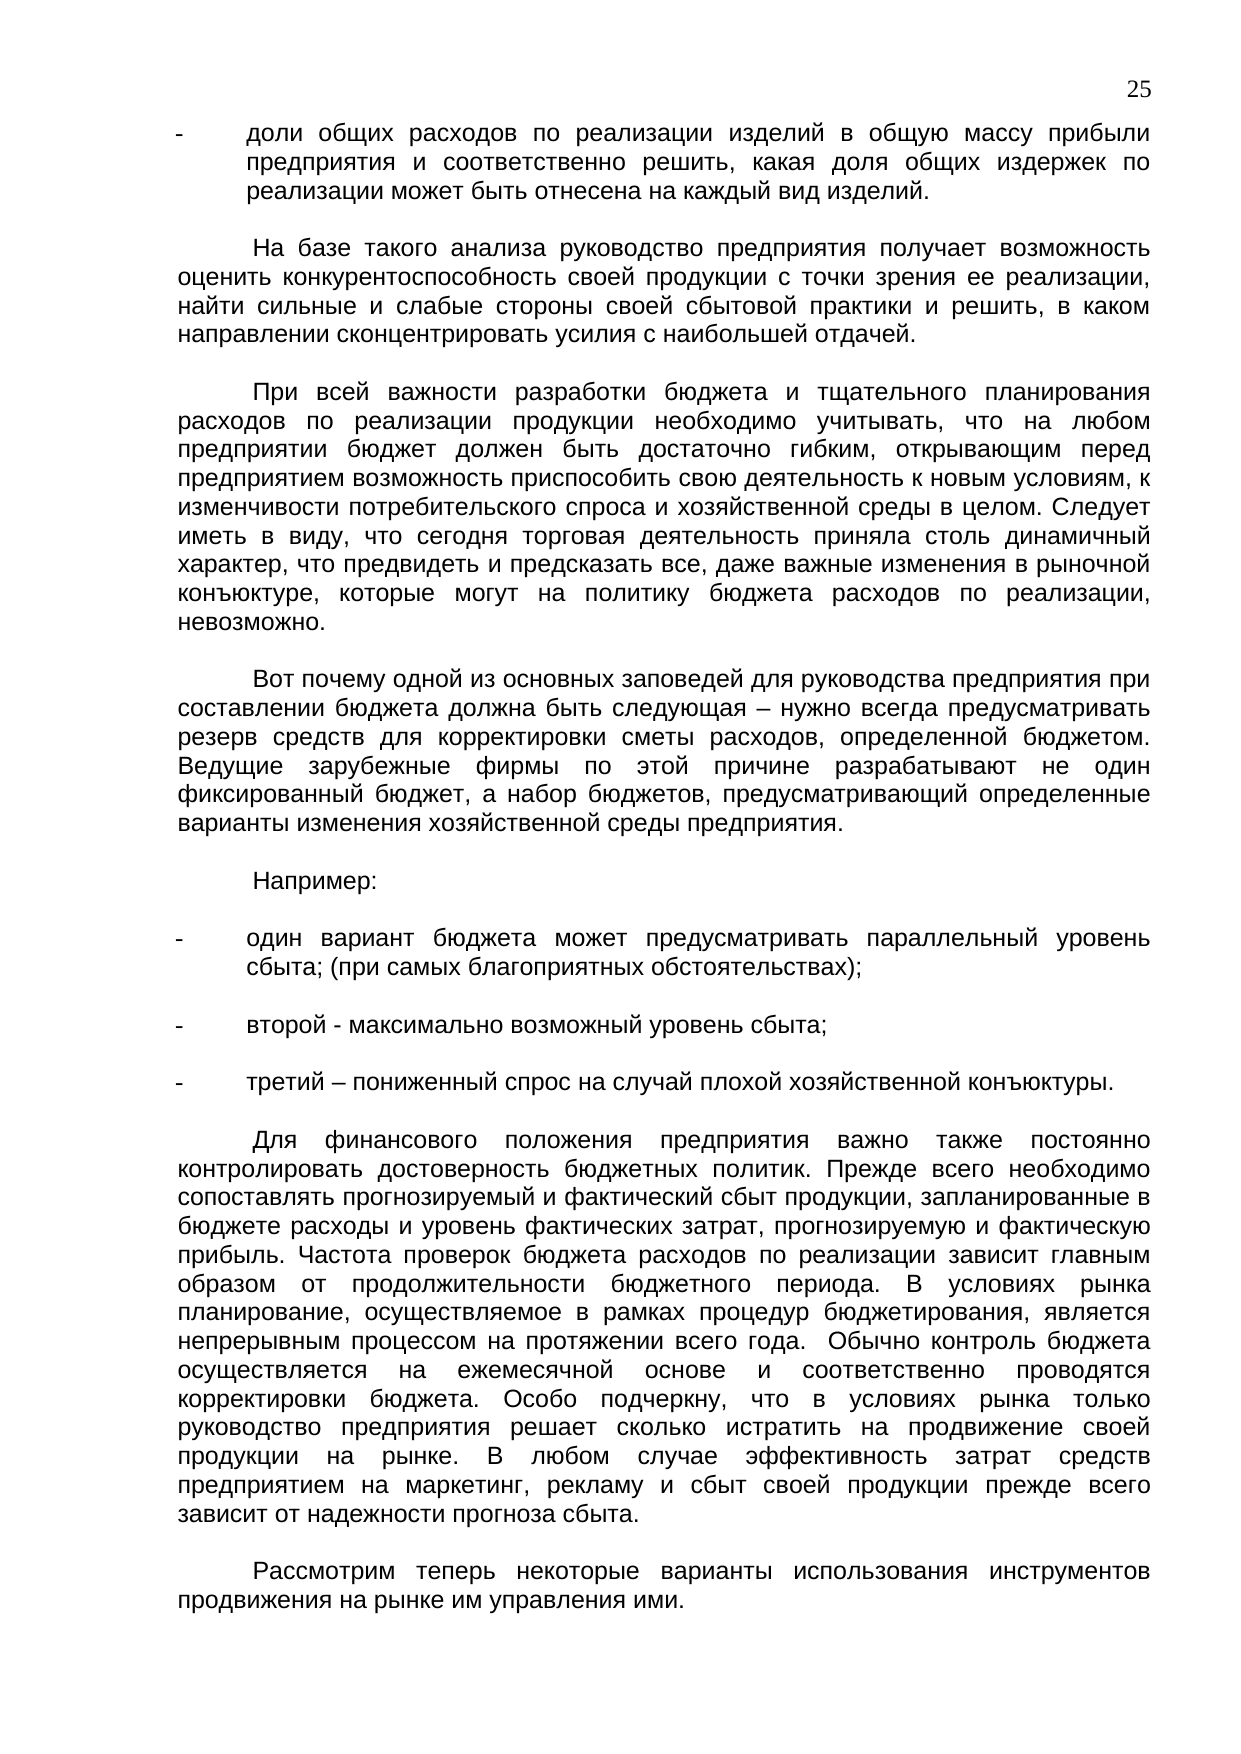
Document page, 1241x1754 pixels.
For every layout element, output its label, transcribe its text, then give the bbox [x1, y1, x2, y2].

list третий – пониженный спрос на случай плохой хозяйственной конъюктуры. [175, 1067, 1152, 1096]
text Рассмотрим теперь некоторые варианты использования инструментов продвижения на рынке им управления ими. [177, 1556, 1152, 1613]
text При всей важности разработки бюджета и тщательного планирования расходов по реализации продукции необходимо учитывать, что на любом предприятии бюджет должен быть достаточно гибким, открывающим перед предприятием возможность приспособить свою деятельность к новым условиям, к изменчивости потребительского спроса и хозяйственной среды в целом. Следует иметь в виду, что сегодня торговая деятельность приняла столь динамичный характер, что предвидеть и предсказать все, даже важные изменения в рыночной конъюктуре, которые могут на политику бюджета расходов по реализации, невозможно. [177, 377, 1152, 636]
text На базе такого анализа руководство предприятия получает возможность оценить конкурентоспособность своей продукции с точки зрения ее реализации, найти сильные и слабые стороны своей сбытовой практики и решить, в каком направлении сконцентрировать усилия с наибольшей отдачей. [177, 233, 1152, 348]
text Например: [177, 866, 1152, 894]
list один вариант бюджета может предусматривать параллельный уровень сбыта; (при самых благоприятных обстоятельствах); [175, 923, 1152, 981]
list доли общих расходов по реализации изделий в общую массу прибыли предприятия и соответственно решить, какая доля общих издержек по реализации может быть отнесена на каждый вид изделий. [175, 118, 1152, 204]
list второй - максимально возможный уровень сбыта; [175, 1009, 1152, 1038]
text Для финансового положения предприятия важно также постоянно контролировать достоверность бюджетных политик. Прежде всего необходимо сопоставлять прогнозируемый и фактический сбыт продукции, запланированные в бюджете расходы и уровень фактических затрат, прогнозируемую и фактическую прибыль. Частота проверок бюджета расходов по реализации зависит главным образом от продолжительности бюджетного периода. В условиях рынка планирование, осуществляемое в рамках процедур бюджетирования, является непрерывным процессом на протяжении всего года. Обычно контроль бюджета осуществляется на ежемесячной основе и соответственно проводятся корректировки бюджета. Особо подчеркну, что в условиях рынка только руководство предприятия решает сколько истратить на продвижение своей продукции на рынке. В любом случае эффективность затрат средств предприятием на маркетинг, рекламу и сбыт своей продукции прежде всего зависит от надежности прогноза сбыта. [177, 1125, 1152, 1527]
text Вот почему одной из основных заповедей для руководства предприятия при составлении бюджета должна быть следующая – нужно всегда предусматривать резерв средств для корректировки сметы расходов, определенной бюджетом. Ведущие зарубежные фирмы по этой причине разрабатывают не один фиксированный бюджет, а набор бюджетов, предусматривающий определенные варианты изменения хозяйственной среды предприятия. [177, 664, 1152, 837]
